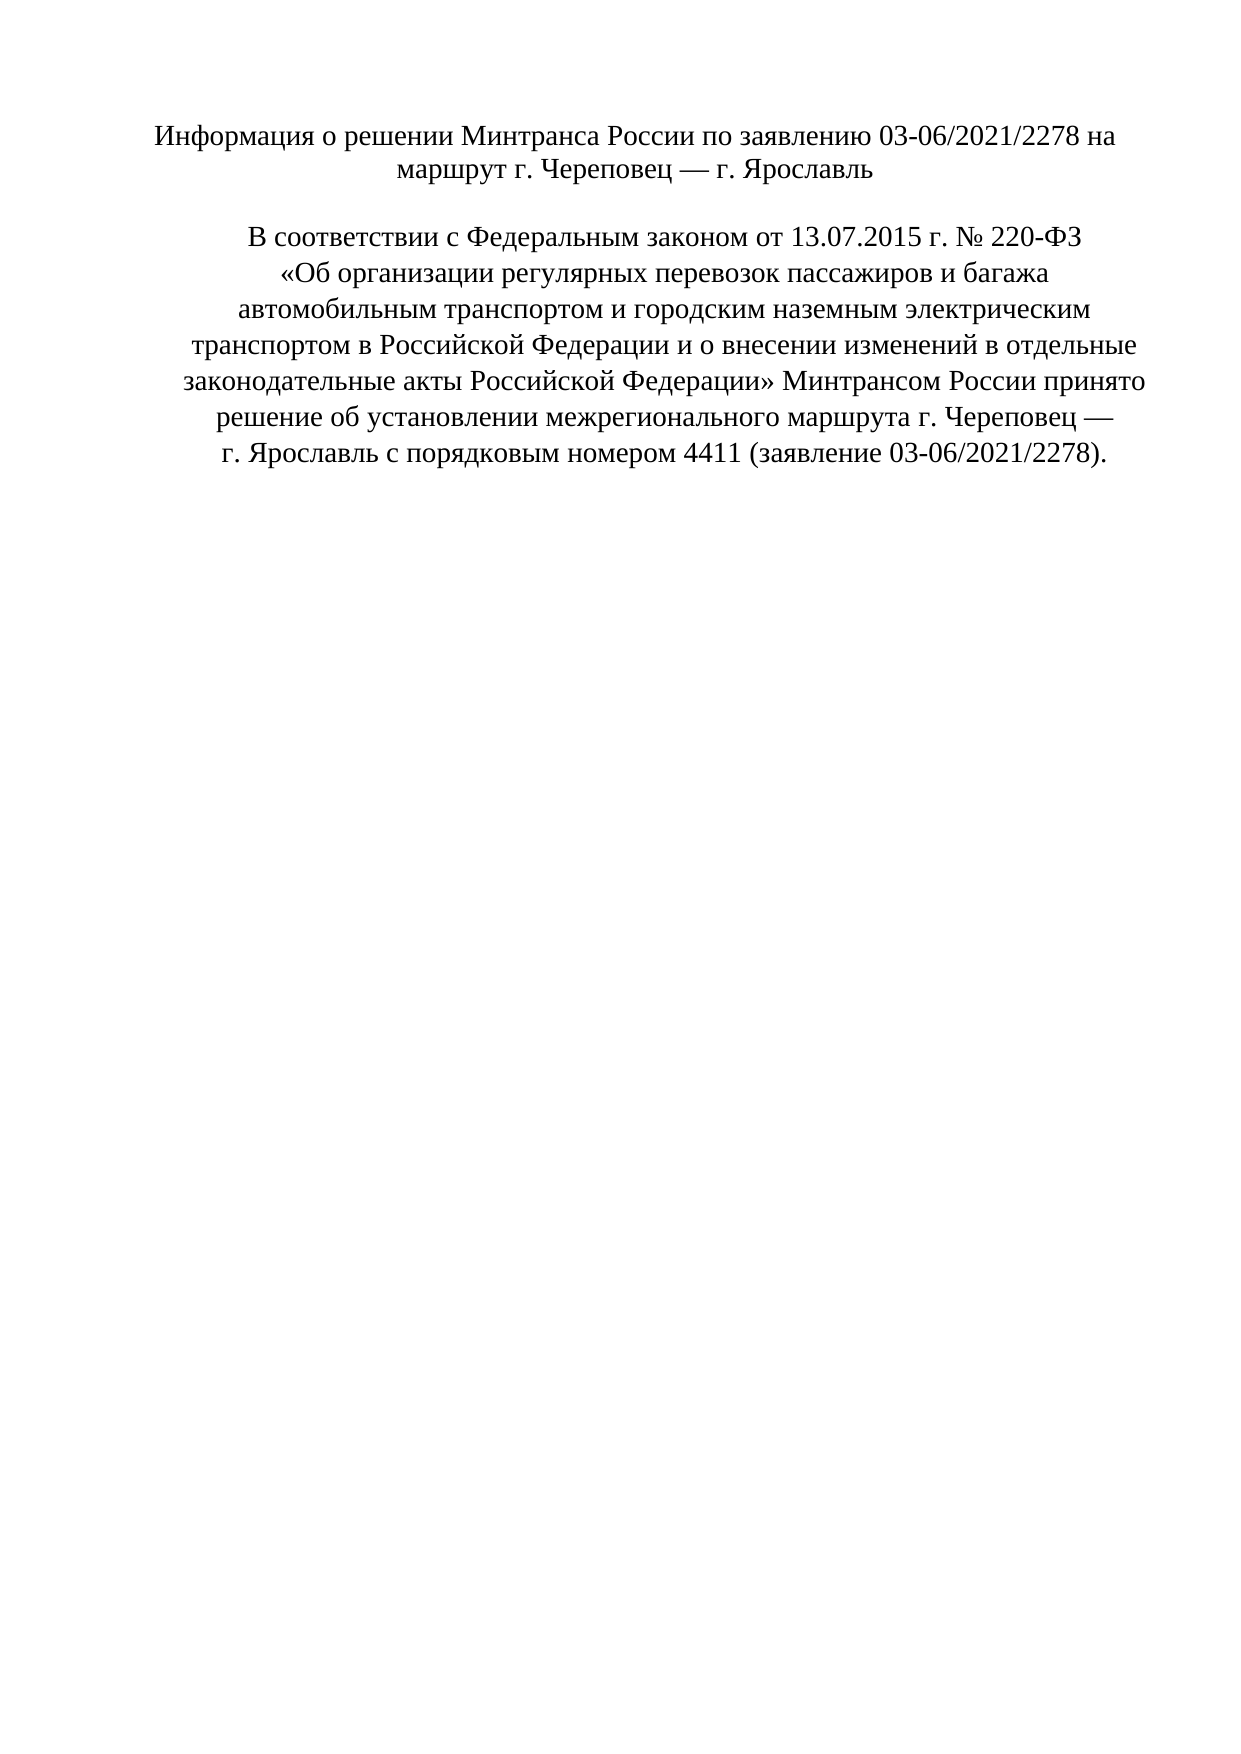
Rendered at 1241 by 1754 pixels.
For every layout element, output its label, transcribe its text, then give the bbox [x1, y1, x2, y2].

text В соответствии с Федеральным законом от 13.07.2015 г. № 220-ФЗ «Об организации регулярных перевозок пассажиров и багажа автомобильным транспортом и городским наземным электрическим транспортом в Российской Федерации и о внесении изменений в отдельные законодательные акты Российской Федерации» Минтрансом России принято решение об установлении межрегионального маршрута г. Череповец — г. Ярославль с порядковым номером 4411 (заявление 03-06/2021/2278). [177, 219, 1152, 469]
text Информация о решении Минтранса России по заявлению 03-06/2021/2278 на маршрут г. Череповец — г. Ярославль [118, 118, 1152, 185]
